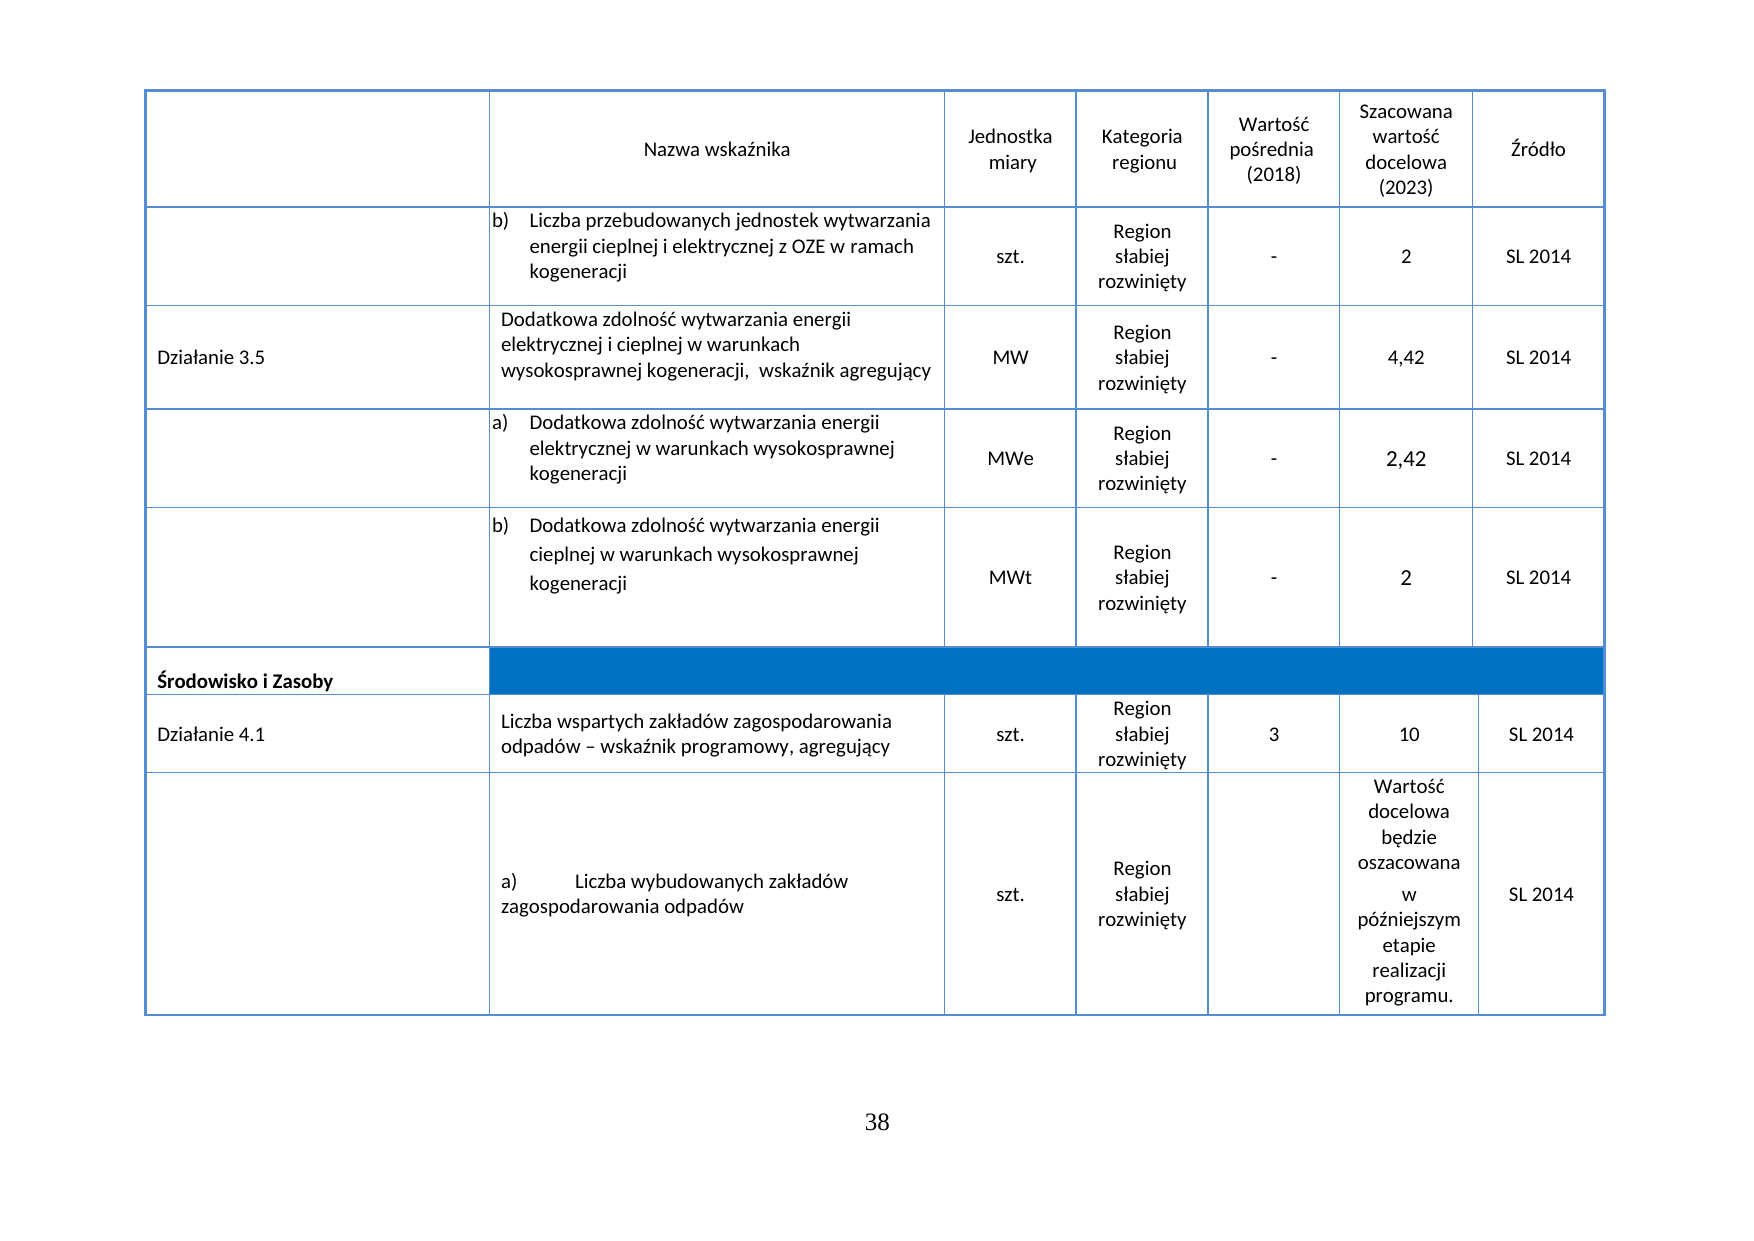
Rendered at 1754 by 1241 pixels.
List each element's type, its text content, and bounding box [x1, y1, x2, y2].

table_cell SL 2014 [1473, 410, 1603, 506]
table_cell - [1209, 208, 1339, 304]
table_cell 2 [1340, 208, 1472, 304]
table_header Nazwa wskaźnika [490, 92, 944, 206]
table_header Wartość pośrednia (2018) [1209, 92, 1339, 206]
table_cell 2,42 [1340, 410, 1472, 506]
table_cell Region słabiej rozwinięty [1077, 773, 1207, 1014]
table_cell MWt [945, 508, 1075, 646]
table_cell szt. [945, 208, 1075, 304]
table_cell SL 2014 [1479, 773, 1603, 1014]
table_cell Region słabiej rozwinięty [1077, 508, 1207, 646]
table_cell 2 [1340, 508, 1472, 646]
table_cell [490, 648, 1603, 694]
table_header Szacowana wartość docelowa (2023) [1340, 92, 1472, 206]
table_cell SL 2014 [1473, 208, 1603, 304]
table_cell SL 2014 [1473, 306, 1603, 408]
table_cell 3 [1209, 695, 1339, 772]
table_cell - [1209, 410, 1339, 506]
table_cell 10 [1340, 695, 1478, 772]
table_cell Region słabiej rozwinięty [1077, 306, 1207, 408]
table_cell MW [945, 306, 1075, 408]
table_cell Region słabiej rozwinięty [1077, 695, 1207, 772]
table_header Jednostka miary [945, 92, 1075, 206]
table_cell SL 2014 [1479, 695, 1603, 772]
table_cell MWe [945, 410, 1075, 506]
table_cell Dodatkowa zdolność wytwarzania energii elektrycznej w warunkach wysokosprawnej kogeneracji [490, 410, 944, 506]
table_cell szt. [945, 695, 1075, 772]
table_cell [147, 773, 489, 1014]
table_cell Liczba przebudowanych jednostek wytwarzania energii cieplnej i elektrycznej z OZE w ramach kogeneracji [490, 208, 944, 304]
table_cell [1209, 773, 1339, 1014]
table_cell Region słabiej rozwinięty [1077, 410, 1207, 506]
table_cell Dodatkowa zdolność wytwarzania energii cieplnej w warunkach wysokosprawnej kogeneracji [490, 508, 944, 646]
table_header Kategoria regionu [1077, 92, 1207, 206]
table_cell Liczba wspartych zakładów zagospodarowania odpadów – wskaźnik programowy, agregujący [490, 695, 944, 772]
table_cell a) Liczba wybudowanych zakładów zagospodarowania odpadów [490, 773, 944, 1014]
table_cell Działanie 3.5 [147, 306, 489, 408]
table_cell - [1209, 306, 1339, 408]
table_header [147, 92, 489, 206]
table_cell [147, 508, 489, 646]
table_cell Środowisko i Zasoby [147, 648, 489, 694]
table_cell Działanie 4.1 [147, 695, 489, 772]
table_cell 4,42 [1340, 306, 1472, 408]
table_cell Region słabiej rozwinięty [1077, 208, 1207, 304]
table_cell - [1209, 508, 1339, 646]
table_cell [147, 208, 489, 304]
table_cell SL 2014 [1473, 508, 1603, 646]
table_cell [1340, 773, 1478, 1014]
table_cell Dodatkowa zdolność wytwarzania energii elektrycznej i cieplnej w warunkach wysokosprawnej kogeneracji, wskaźnik agregujący [490, 306, 944, 408]
table_cell szt. [945, 773, 1075, 1014]
table_header Źródło [1473, 92, 1603, 206]
table_cell [147, 410, 489, 506]
